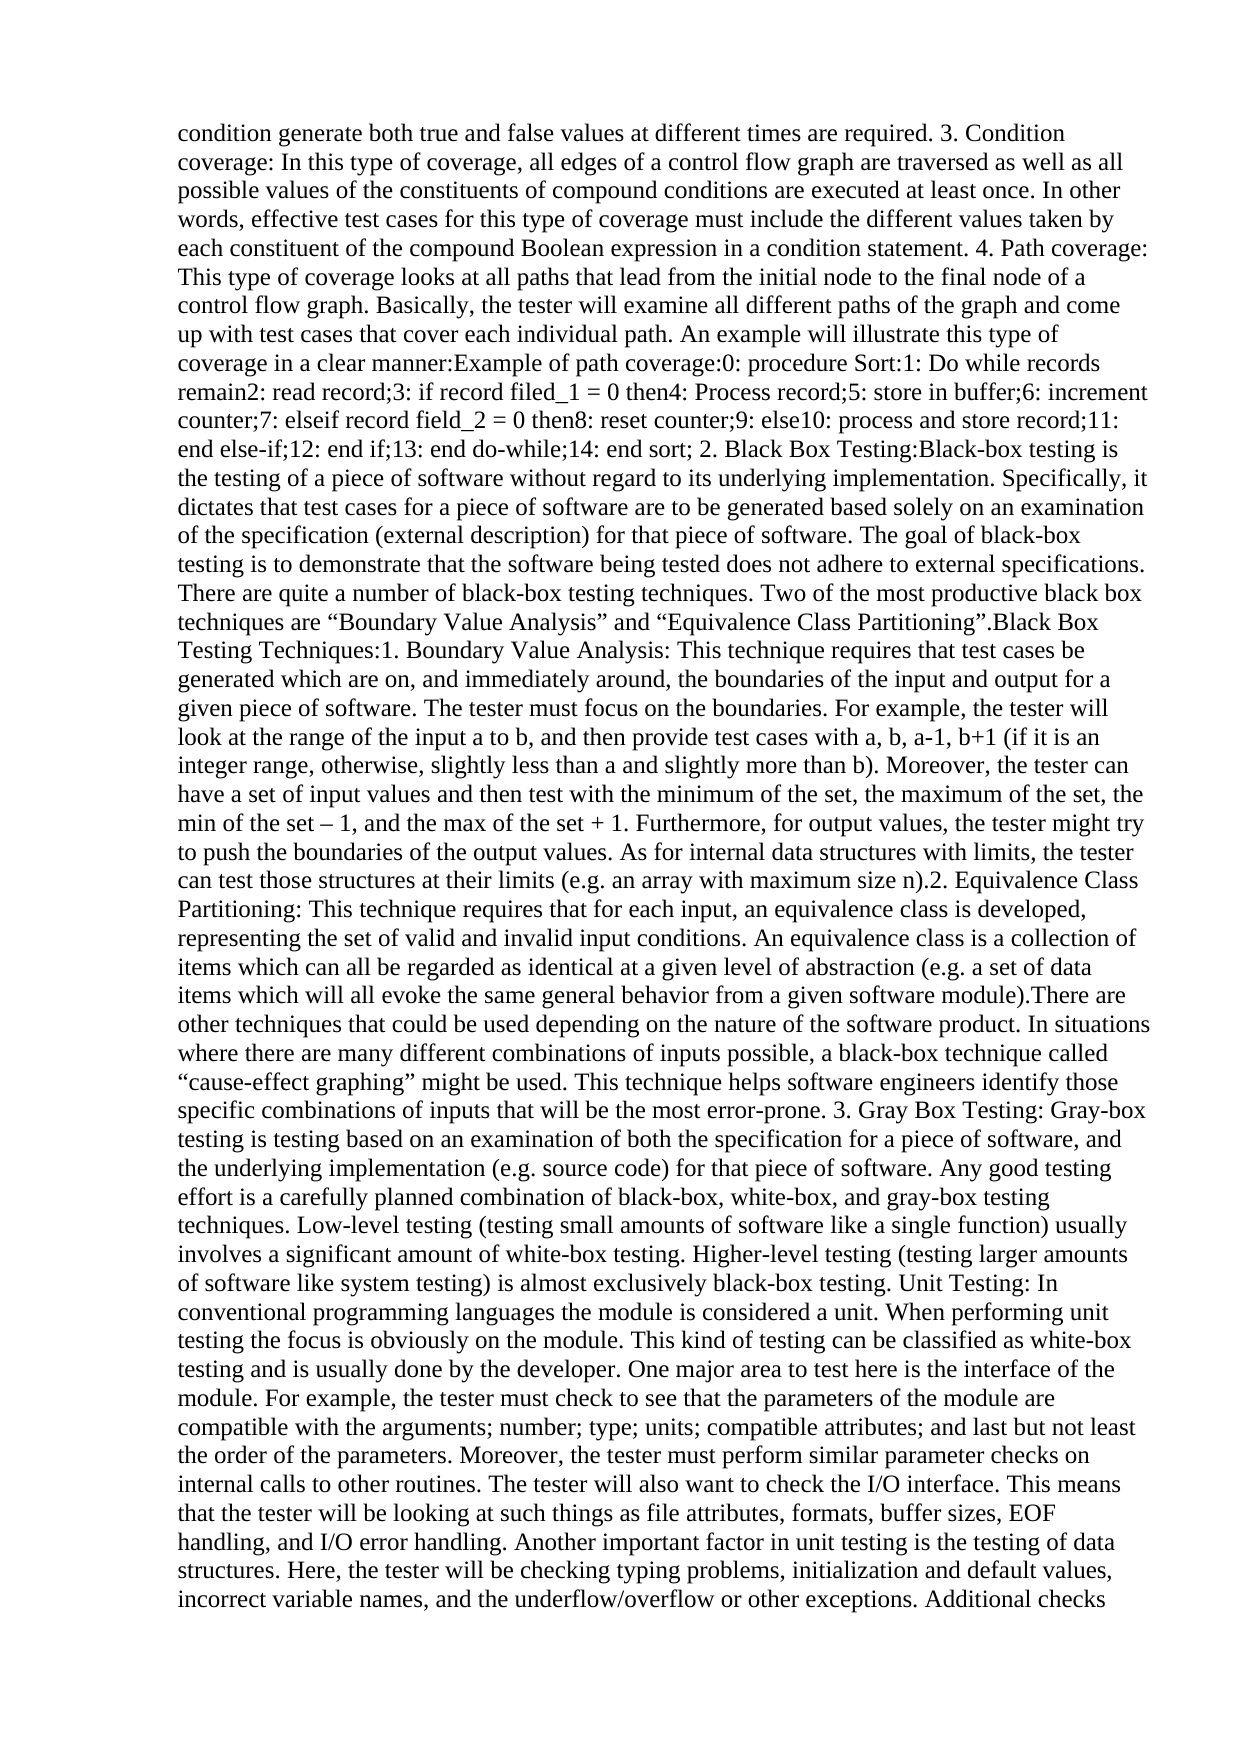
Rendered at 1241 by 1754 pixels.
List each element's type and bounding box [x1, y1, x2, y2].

text [177, 118, 1152, 1613]
